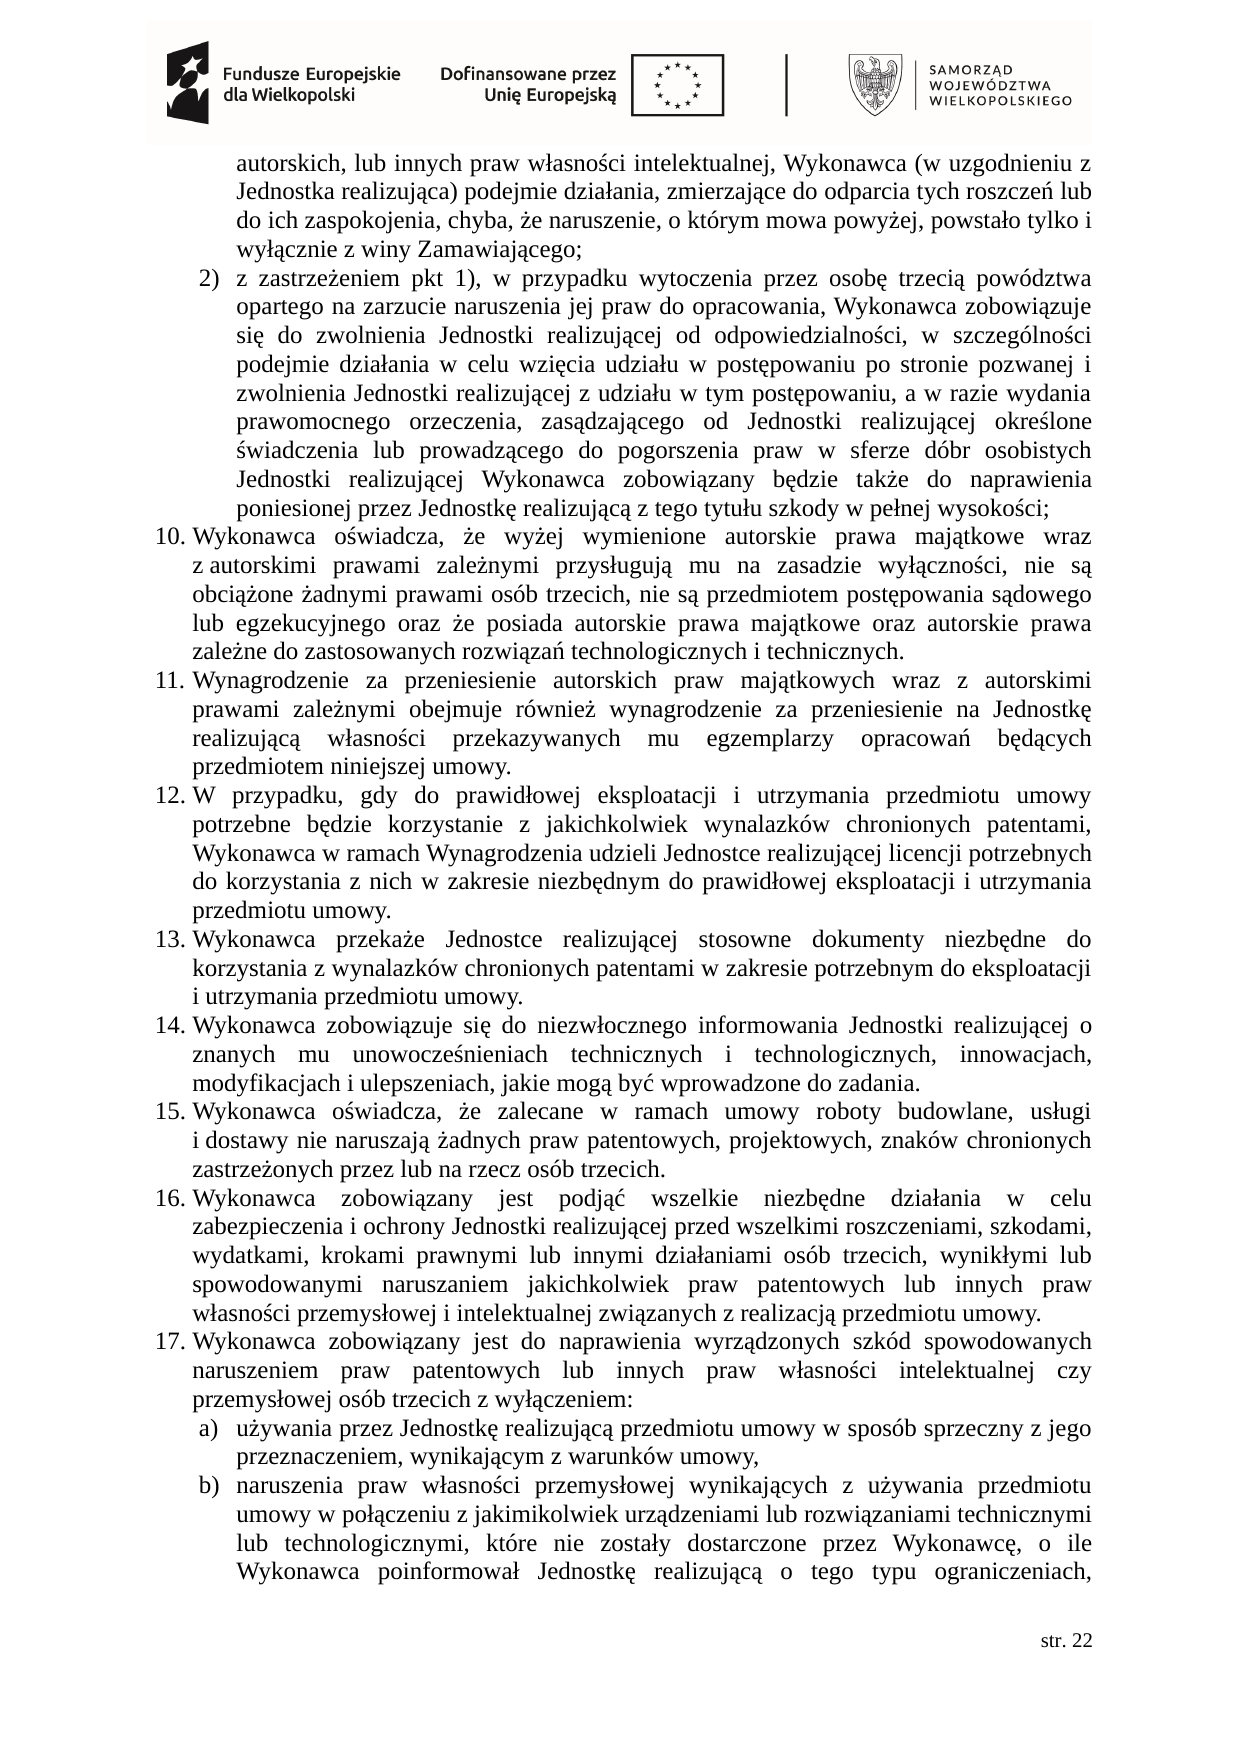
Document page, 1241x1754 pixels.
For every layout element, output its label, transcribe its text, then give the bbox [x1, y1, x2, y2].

list Wykonawca zobowiązany jest do naprawienia wyrządzonych szkód spowodowanych naruszeniem praw patentowych lub innych praw własności intelektualnej czy przemysłowej osób trzecich z wyłączeniem: [154, 1326, 1093, 1413]
picture [146, 20, 1092, 145]
list używania przez Jednostkę realizującą przedmiotu umowy w sposób sprzeczny z jego przeznaczeniem, wynikającym z warunków umowy, [199, 1413, 1093, 1470]
list Wynagrodzenie za przeniesienie autorskich praw majątkowych wraz z autorskimi prawami zależnymi obejmuje również wynagrodzenie za przeniesienie na Jednostkę realizującą własności przekazywanych mu egzemplarzy opracowań będących przedmiotem niniejszej umowy. [154, 665, 1093, 780]
list z zastrzeżeniem pkt 1), w przypadku wytoczenia przez osobę trzecią powództwa opartego na zarzucie naruszenia jej praw do opracowania, Wykonawca zobowiązuje się do zwolnienia Jednostki realizującej od odpowiedzialności, w szczególności podejmie działania w celu wzięcia udziału w postępowaniu po stronie pozwanej i zwolnienia Jednostki realizującej z udziału w tym postępowaniu, a w razie wydania prawomocnego orzeczenia, zasądzającego od Jednostki realizującej określone świadczenia lub prowadzącego do pogorszenia praw w sferze dóbr osobistych Jednostki realizującej Wykonawca zobowiązany będzie także do naprawienia poniesionej przez Jednostkę realizującą z tego tytułu szkody w pełnej wysokości; [199, 263, 1093, 521]
list Wykonawca oświadcza, że wyżej wymienione autorskie prawa majątkowe wraz z autorskimi prawami zależnymi przysługują mu na zasadzie wyłączności, nie są obciążone żadnymi prawami osób trzecich, nie są przedmiotem postępowania sądowego lub egzekucyjnego oraz że posiada autorskie prawa majątkowe oraz autorskie prawa zależne do zastosowanych rozwiązań technologicznych i technicznych. [154, 521, 1093, 665]
list Wykonawca przekaże Jednostce realizującej stosowne dokumenty niezbędne do korzystania z wynalazków chronionych patentami w zakresie potrzebnym do eksploatacji i utrzymania przedmiotu umowy. [154, 924, 1093, 1010]
list Wykonawca zobowiązany jest podjąć wszelkie niezbędne działania w celu zabezpieczenia i ochrony Jednostki realizującej przed wszelkimi roszczeniami, szkodami, wydatkami, krokami prawnymi lub innymi działaniami osób trzecich, wynikłymi lub spowodowanymi naruszaniem jakichkolwiek praw patentowych lub innych praw własności przemysłowej i intelektualnej związanych z realizacją przedmiotu umowy. [154, 1183, 1093, 1326]
list Wykonawca zobowiązuje się do niezwłocznego informowania Jednostki realizującej o znanych mu unowocześnieniach technicznych i technologicznych, innowacjach, modyfikacjach i ulepszeniach, jakie mogą być wprowadzone do zadania. [154, 1010, 1093, 1096]
list W przypadku, gdy do prawidłowej eksploatacji i utrzymania przedmiotu umowy potrzebne będzie korzystanie z jakichkolwiek wynalazków chronionych patentami, Wykonawca w ramach Wynagrodzenia udzieli Jednostce realizującej licencji potrzebnych do korzystania z nich w zakresie niezbędnym do prawidłowej eksploatacji i utrzymania przedmiotu umowy. [154, 780, 1093, 924]
list Wykonawca oświadcza, że zalecane w ramach umowy roboty budowlane, usługi i dostawy nie naruszają żadnych praw patentowych, projektowych, znaków chronionych zastrzeżonych przez lub na rzecz osób trzecich. [154, 1096, 1093, 1183]
